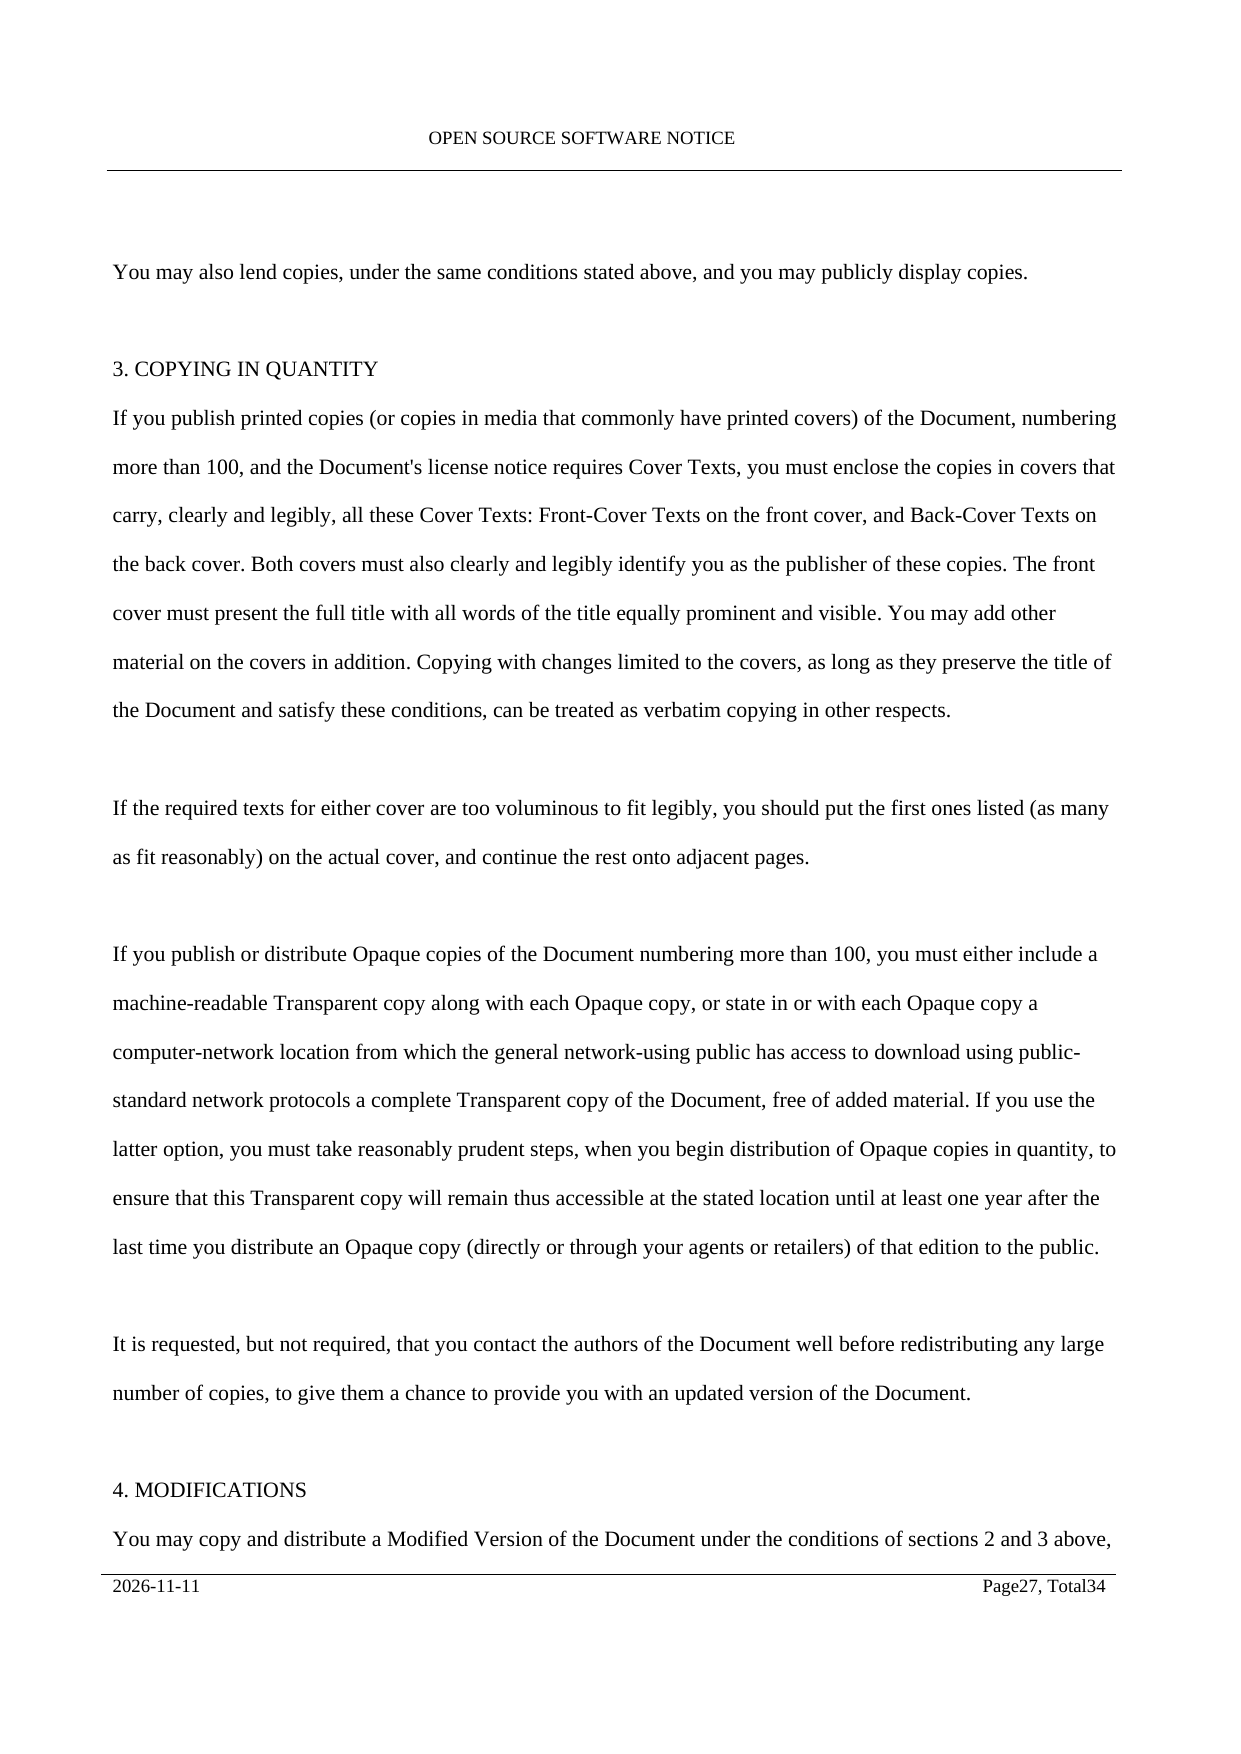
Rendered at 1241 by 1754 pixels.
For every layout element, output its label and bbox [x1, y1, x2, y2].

text [112, 206, 1128, 1555]
